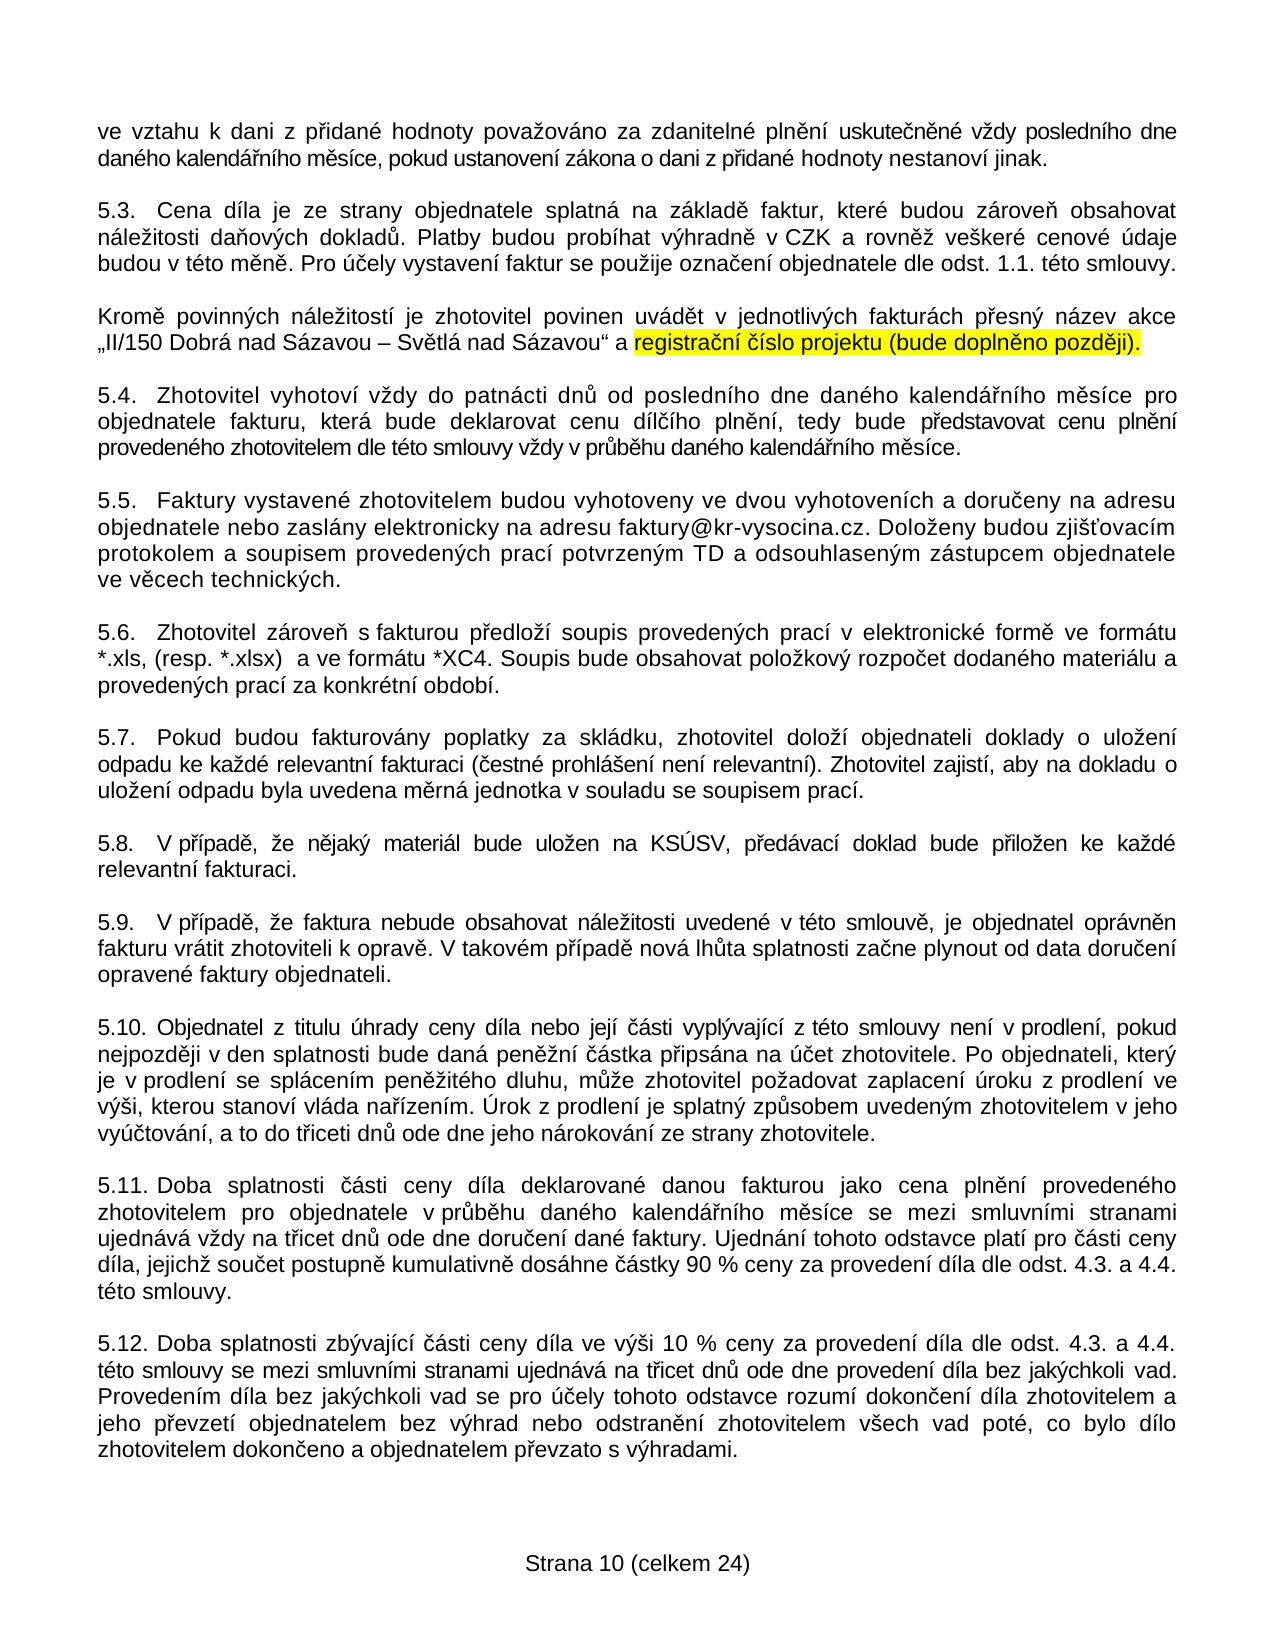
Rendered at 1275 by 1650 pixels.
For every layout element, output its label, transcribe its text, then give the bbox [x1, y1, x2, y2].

list V případě, že nějaký materiál bude uložen na KSÚSV, předávací doklad bude přiložen ke každé relevantní fakturaci. [97, 830, 1177, 882]
list Objednatel z titulu úhrady ceny díla nebo její části vyplývající z této smlouvy není v prodlení, pokud nejpozději v den splatnosti bude daná peněžní částka připsána na účet zhotovitele. Po objednateli, který je v prodlení se splácením peněžitého dluhu, může zhotovitel požadovat zaplacení úroku z prodlení ve výši, kterou stanoví vláda nařízením. Úrok z prodlení je splatný způsobem uvedeným zhotovitelem v jeho vyúčtování, a to do třiceti dnů ode dne jeho nárokování ze strany zhotovitele. [97, 1014, 1177, 1146]
list Doba splatnosti zbývající části ceny díla ve výši 10 % ceny za provedení díla dle odst. 4.3. a 4.4. této smlouvy se mezi smluvními stranami ujednává na třicet dnů ode dne provedení díla bez jakýchkoli vad. Provedením díla bez jakýchkoli vad se pro účely tohoto odstavce rozumí dokončení díla zhotovitelem a jeho převzetí objednatelem bez výhrad nebo odstranění zhotovitelem všech vad poté, co bylo dílo zhotovitelem dokončeno a objednatelem převzato s výhradami. [97, 1330, 1177, 1462]
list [97, 118, 1177, 171]
list Zhotovitel vyhotoví vždy do patnácti dnů od posledního dne daného kalendářního měsíce pro objednatele fakturu, která bude deklarovat cenu dílčího plnění, tedy bude představovat cenu plnění provedeného zhotovitelem dle této smlouvy vždy v průběhu daného kalendářního měsíce. [97, 382, 1177, 461]
list V případě, že faktura nebude obsahovat náležitosti uvedené v této smlouvě, je objednatel oprávněn fakturu vrátit zhotoviteli k opravě. V takovém případě nová lhůta splatnosti začne plynout od data doručení opravené faktury objednateli. [97, 909, 1177, 988]
list Cena díla je ze strany objednatele splatná na základě faktur, které budou zároveň obsahovat náležitosti daňových dokladů. Platby budou probíhat výhradně v CZK a rovněž veškeré cenové údaje budou v této měně. Pro účely vystavení faktur se použije označení objednatele dle odst. 1.1. této smlouvy. Kromě povinných náležitostí je zhotovitel povinen uvádět v jednotlivých fakturách přesný název akce „II/150 Dobrá nad Sázavou – Světlá nad Sázavou“ a registrační číslo projektu (bude doplněno později). [97, 197, 1177, 355]
list Doba splatnosti části ceny díla deklarované danou fakturou jako cena plnění provedeného zhotovitelem pro objednatele v průběhu daného kalendářního měsíce se mezi smluvními stranami ujednává vždy na třicet dnů ode dne doručení dané faktury. Ujednání tohoto odstavce platí pro části ceny díla, jejichž součet postupně kumulativně dosáhne částky 90 % ceny za provedení díla dle odst. 4.3. a 4.4. této smlouvy. [97, 1172, 1177, 1304]
list Faktury vystavené zhotovitelem budou vyhotoveny ve dvou vyhotoveních a doručeny na adresu objednatele nebo zaslány elektronicky na adresu faktury@kr-vysocina.cz. Doloženy budou zjišťovacím protokolem a soupisem provedených prací potvrzeným TD a odsouhlaseným zástupcem objednatele ve věcech technických. [97, 487, 1177, 592]
list Zhotovitel zároveň s fakturou předloží soupis provedených prací v elektronické formě ve formátu *.xls, (resp. *.xlsx) a ve formátu *XC4. Soupis bude obsahovat položkový rozpočet dodaného materiálu a provedených prací za konkrétní období. [97, 619, 1177, 698]
list Pokud budou fakturovány poplatky za skládku, zhotovitel doloží objednateli doklady o uložení odpadu ke každé relevantní fakturaci (čestné prohlášení není relevantní). Zhotovitel zajistí, aby na dokladu o uložení odpadu byla uvedena měrná jednotka v souladu se soupisem prací. [97, 724, 1177, 803]
